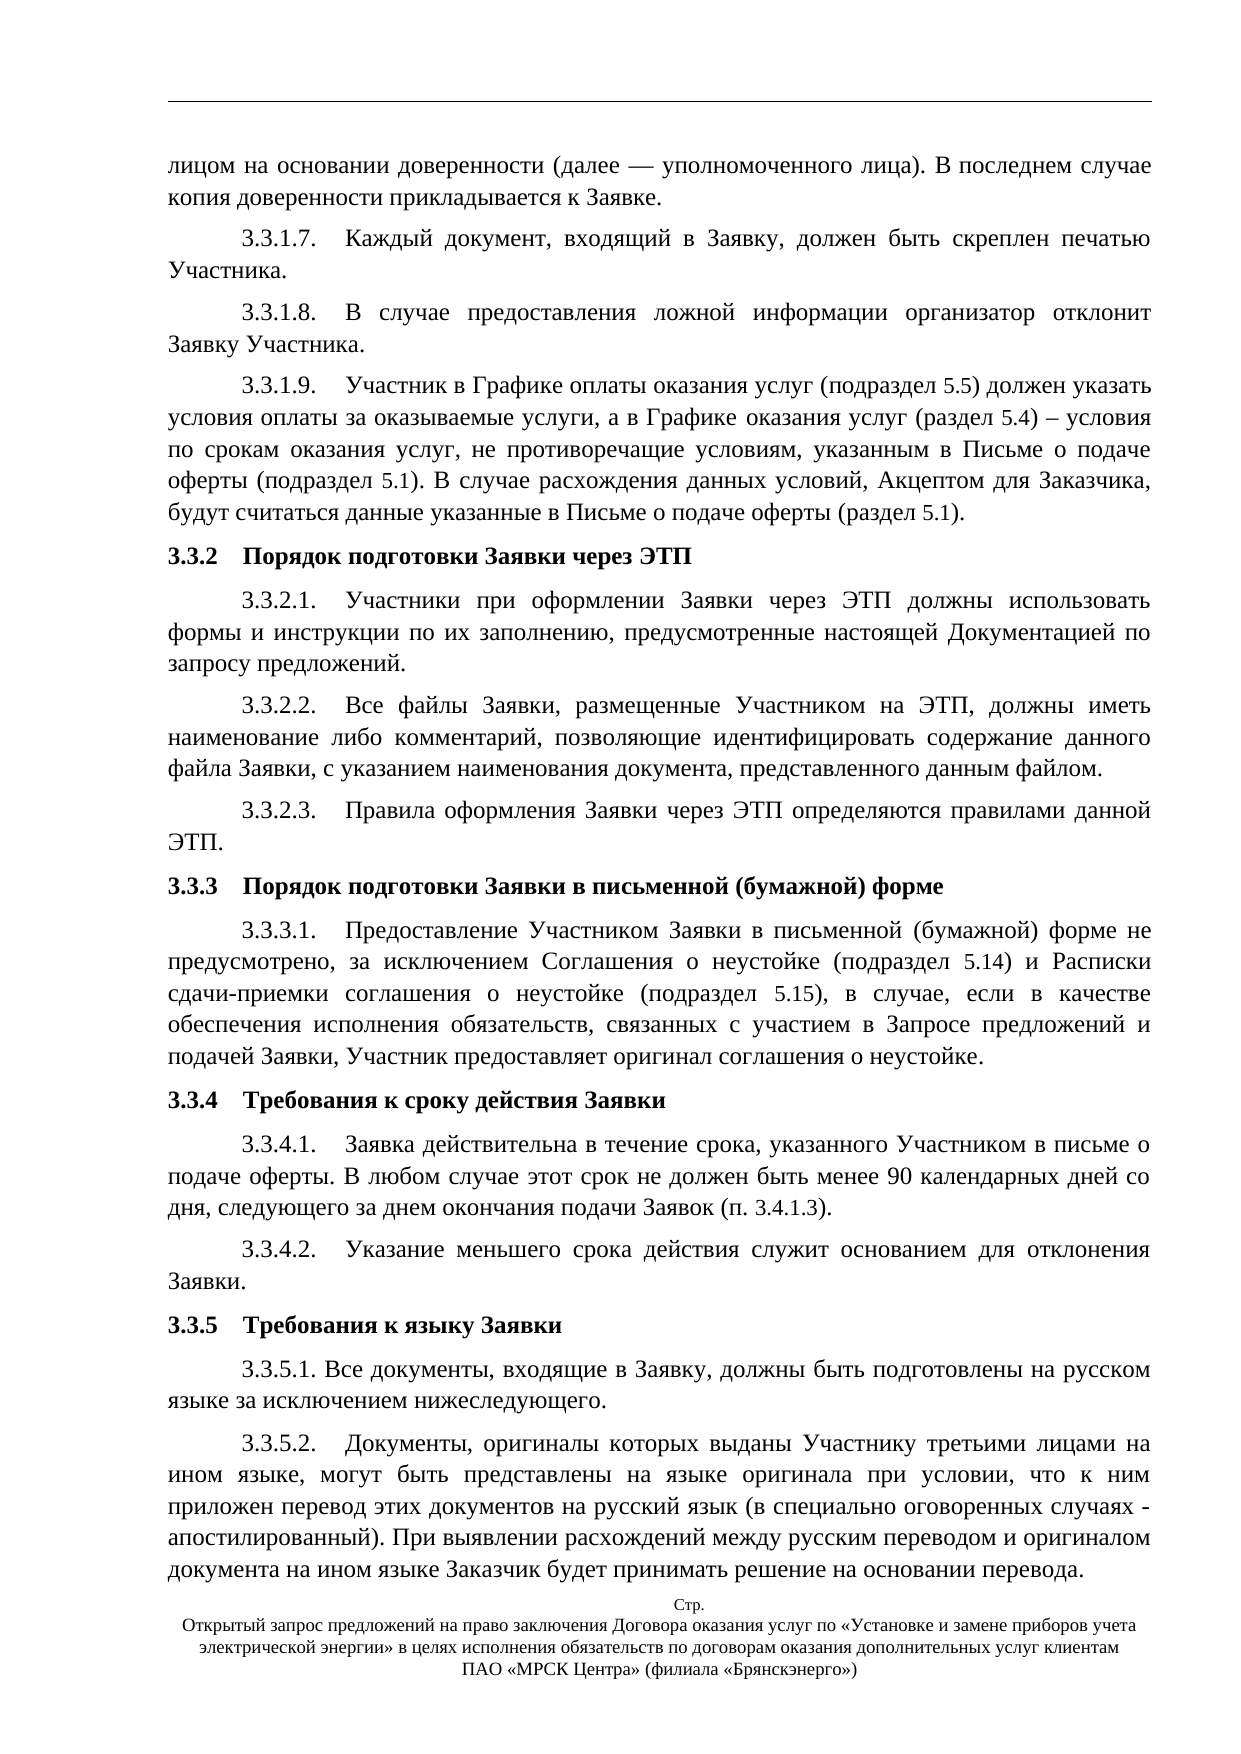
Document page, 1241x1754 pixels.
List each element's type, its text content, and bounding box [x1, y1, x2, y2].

list Каждый документ, входящий в Заявку, должен быть скреплен печатью Участника. [168, 223, 1152, 284]
list В случае предоставления ложной информации организатор отклонит Заявку Участника. [168, 297, 1152, 357]
subtitle Порядок подготовки Заявки в письменной (бумажной) форме [168, 871, 1152, 899]
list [168, 150, 1152, 210]
subtitle Порядок подготовки Заявки через ЭТП [168, 541, 1152, 570]
text 3.3.5.1. Все документы, входящие в Заявку, должны быть подготовлены на русском языке за исключением нижеследующего. [168, 1354, 1152, 1414]
subtitle Требования к сроку действия Заявки [168, 1085, 1152, 1114]
list Предоставление Участником Заявки в письменной (бумажной) форме не предусмотрено, за исключением Соглашения о неустойке (подраздел 5.14) и Расписки сдачи-приемки соглашения о неустойке (подраздел 5.15), в случае, если в качестве обеспечения исполнения обязательств, связанных с участием в Запросе предложений и подачей Заявки, Участник предоставляет оригинал соглашения о неустойке. [168, 915, 1152, 1070]
list Указание меньшего срока действия служит основанием для отклонения Заявки. [168, 1234, 1151, 1295]
list Документы, оригиналы которых выданы Участнику третьими лицами на ином языке, могут быть представлены на языке оригинала при условии, что к ним приложен перевод этих документов на русский язык (в специально оговоренных случаях - апостилированный). При выявлении расхождений между русским переводом и оригиналом документа на ином языке Заказчик будет принимать решение на основании перевода. [168, 1428, 1152, 1583]
list Участники при оформлении Заявки через ЭТП должны использовать формы и инструкции по их заполнению, предусмотренные настоящей Документацией по запросу предложений. [168, 585, 1152, 677]
list Все файлы Заявки, размещенные Участником на ЭТП, должны иметь наименование либо комментарий, позволяющие идентифицировать содержание данного файла Заявки, с указанием наименования документа, представленного данным файлом. [168, 690, 1152, 782]
list Участник в Графике оплаты оказания услуг (подраздел 5.5) должен указать условия оплаты за оказываемые услуги, а в Графике оказания услуг (раздел 5.4) – условия по срокам оказания услуг, не противоречащие условиям, указанным в Письме о подаче оферты (подраздел 5.1). В случае расхождения данных условий, Акцептом для Заказчика, будут считаться данные указанные в Письме о подаче оферты (раздел 5.1). [168, 371, 1152, 526]
list Заявка действительна в течение срока, указанного Участником в письме о подаче оферты. В любом случае этот срок не должен быть менее 90 календарных дней со дня, следующего за днем окончания подачи Заявок (п. 3.4.1.3). [168, 1129, 1151, 1221]
subtitle Требования к языку Заявки [168, 1310, 1152, 1339]
list Правила оформления Заявки через ЭТП определяются правилами данной ЭТП. [168, 795, 1152, 856]
